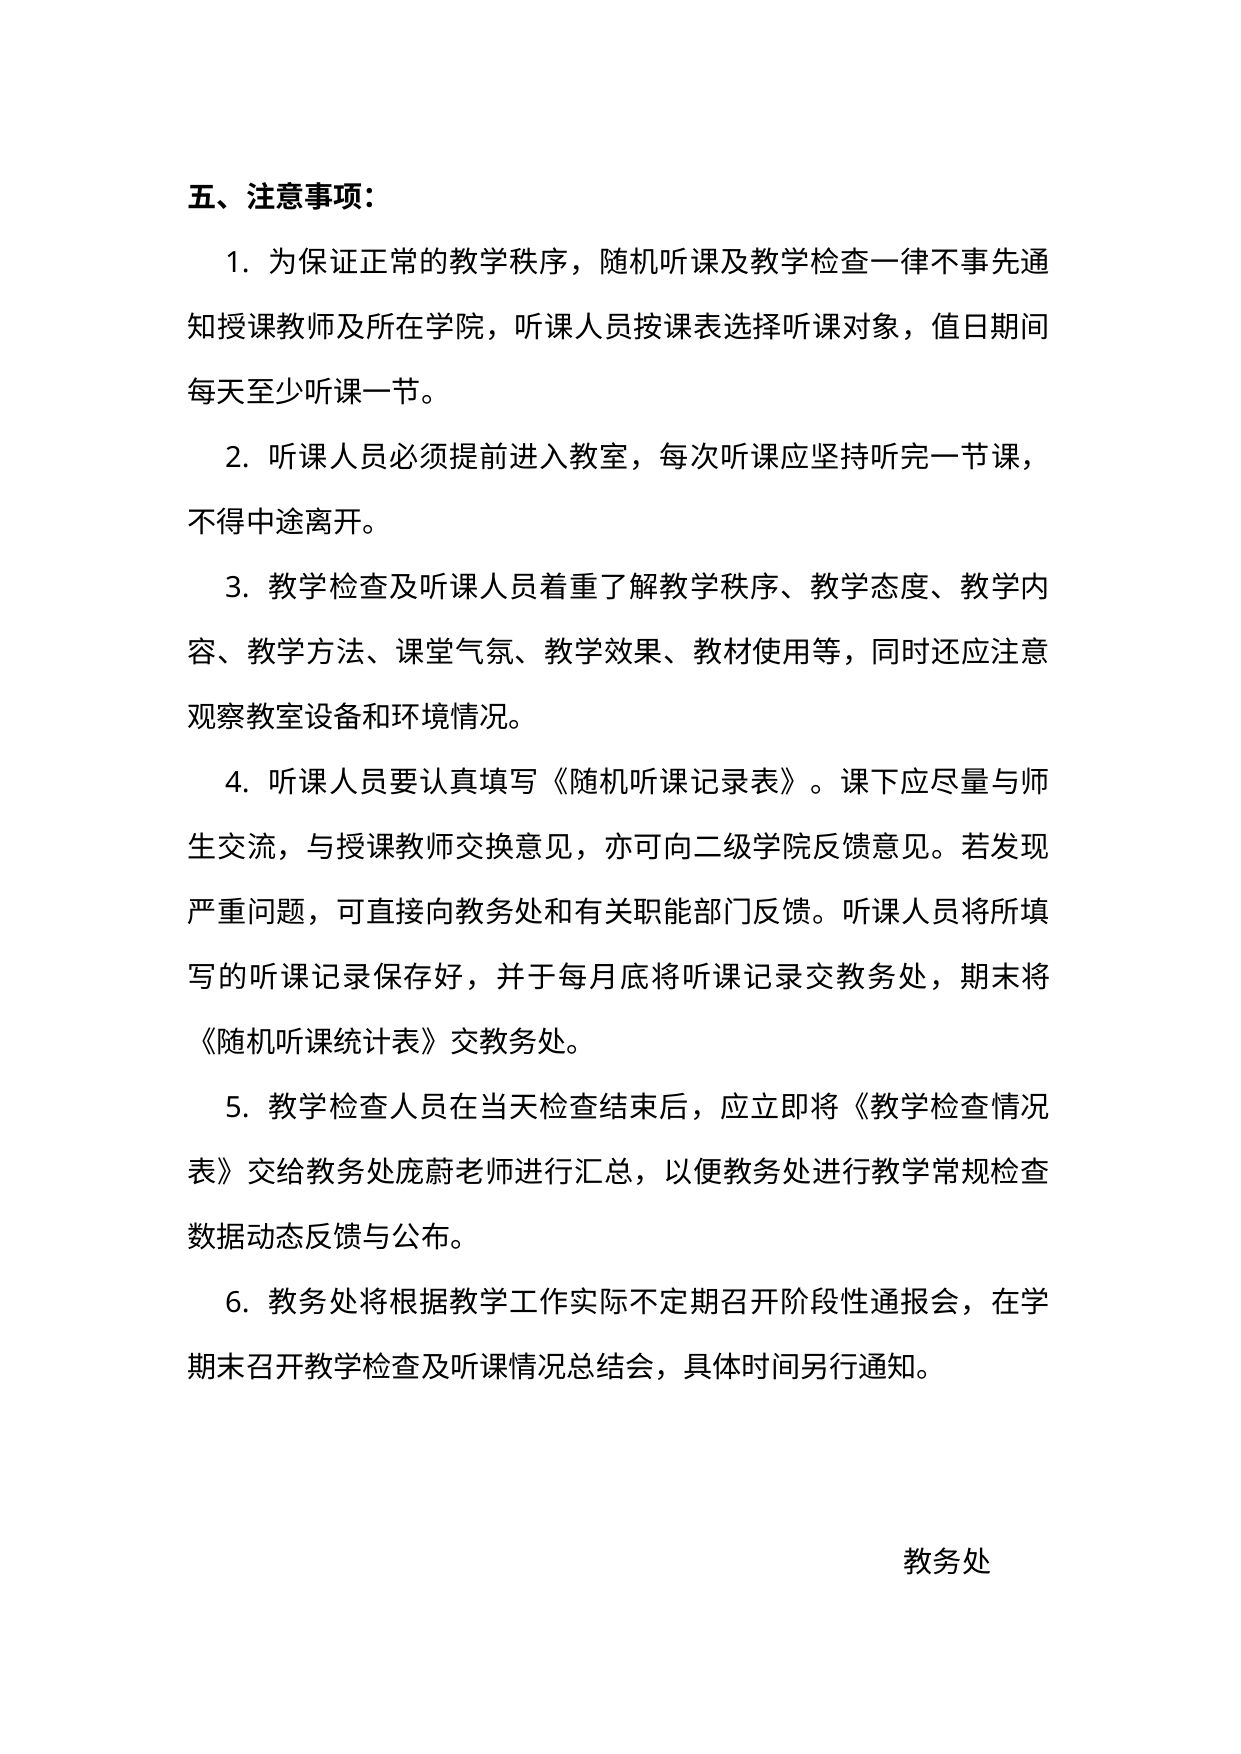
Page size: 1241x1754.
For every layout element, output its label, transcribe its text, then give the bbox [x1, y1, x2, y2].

text 五、注意事项： [187, 162, 1053, 227]
list 教学检查及听课人员着重了解教学秩序、教学态度、教学内容、教学方法、课堂气氛、教学效果、教材使用等，同时还应注意观察教室设备和环境情况。 [187, 552, 1053, 747]
list 听课人员要认真填写《随机听课记录表》。课下应尽量与师生交流，与授课教师交换意见，亦可向二级学院反馈意见。若发现严重问题，可直接向教务处和有关职能部门反馈。听课人员将所填写的听课记录保存好，并于每月底将听课记录交教务处，期末将《随机听课统计表》交教务处。 [187, 747, 1053, 1072]
list 教学检查人员在当天检查结束后，应立即将《教学检查情况表》交给教务处庞蔚老师进行汇总，以便教务处进行教学常规检查数据动态反馈与公布。 [187, 1072, 1053, 1267]
list 听课人员必须提前进入教室，每次听课应坚持听完一节课，不得中途离开。 [187, 422, 1053, 552]
list 教务处将根据教学工作实际不定期召开阶段性通报会，在学期末召开教学检查及听课情况总结会，具体时间另行通知。 [187, 1267, 1053, 1397]
text 教务处 [187, 1527, 1053, 1592]
list 为保证正常的教学秩序，随机听课及教学检查一律不事先通知授课教师及所在学院，听课人员按课表选择听课对象，值日期间每天至少听课一节。 [187, 227, 1053, 422]
